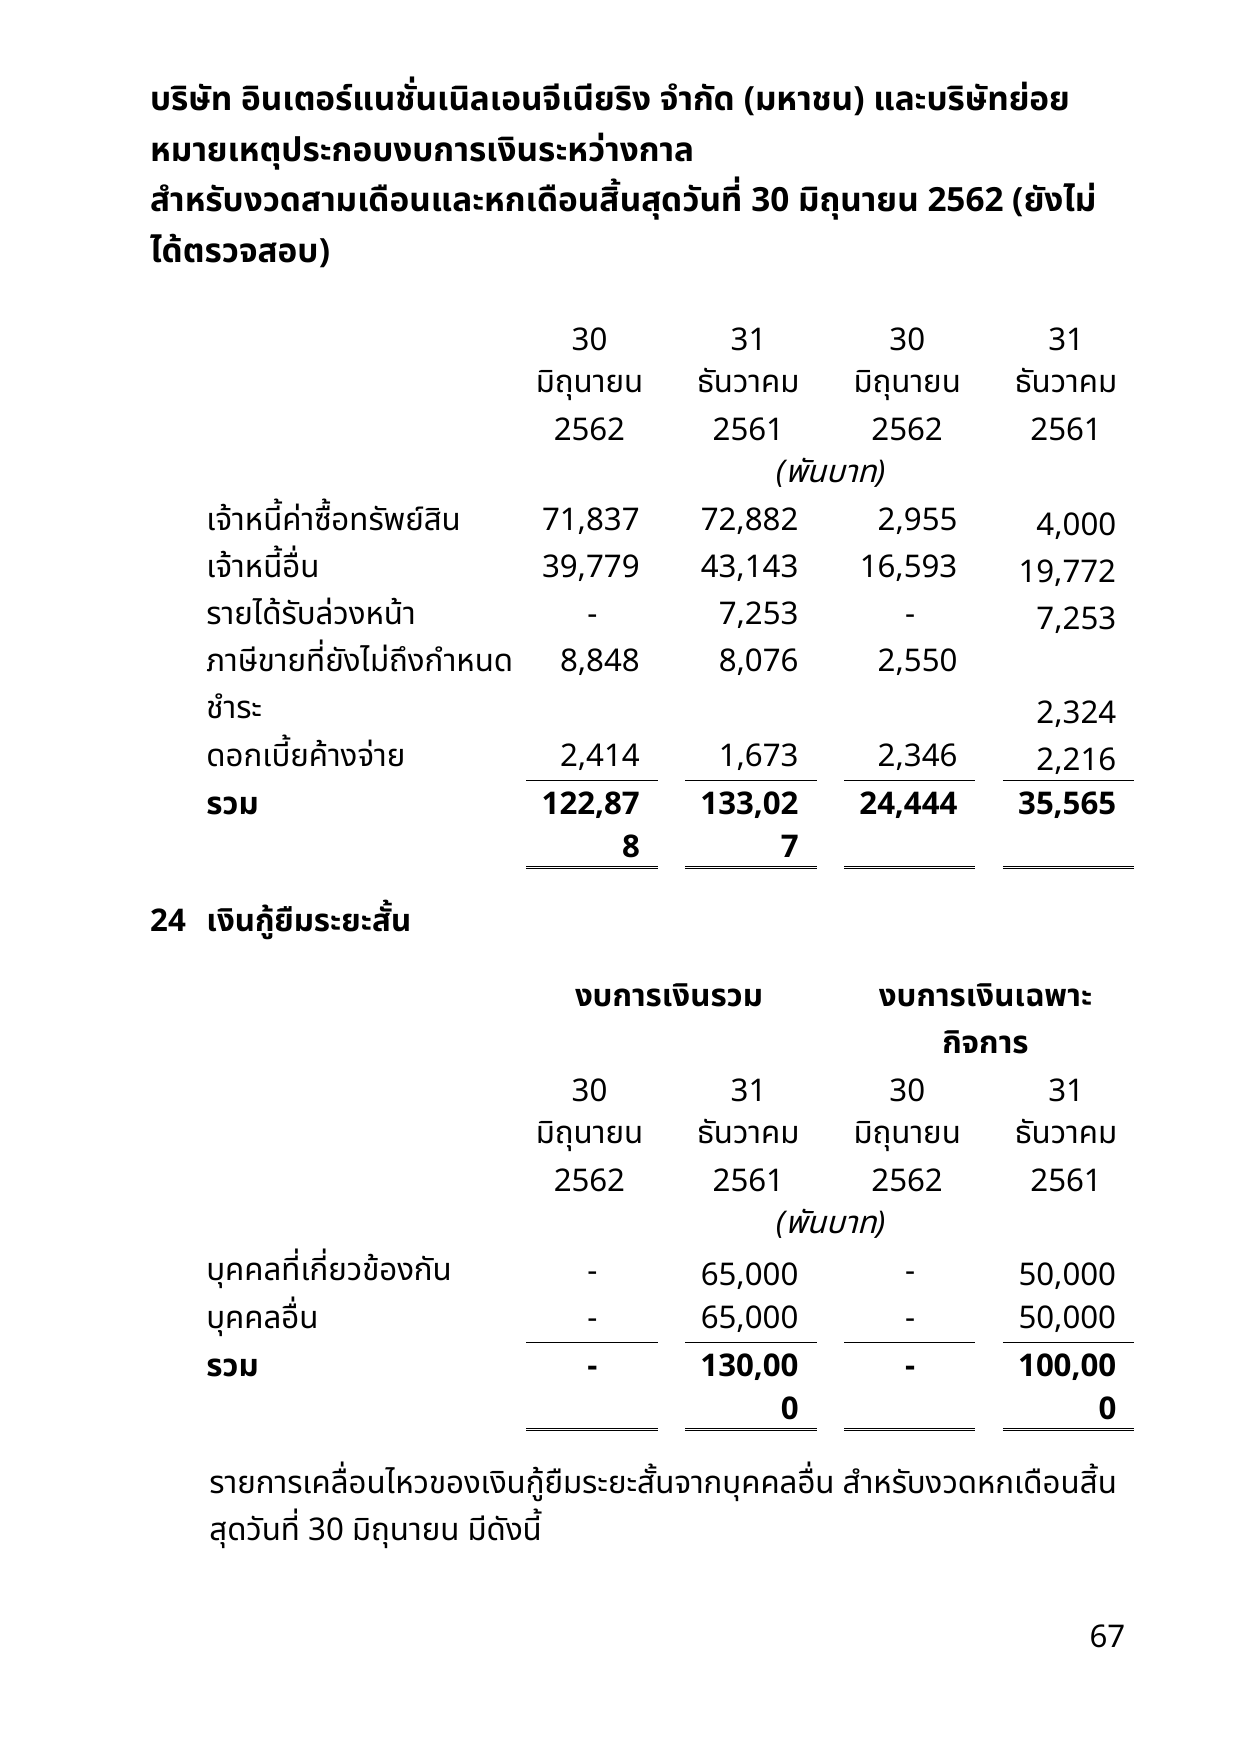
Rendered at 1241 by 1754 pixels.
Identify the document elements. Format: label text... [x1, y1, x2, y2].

text รายการเคลื่อนไหวของเงินกู้ยืมระยะสั้นจากบุคคลอื่น สำหรับงวดหกเดือนสิ้นสุดวันที่ 30 มิถุนายน มีดังนี้ [209, 1460, 1125, 1554]
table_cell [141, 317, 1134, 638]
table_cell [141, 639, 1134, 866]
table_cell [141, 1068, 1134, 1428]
list เงินกู้ยืมระยะสั้น [150, 898, 1125, 945]
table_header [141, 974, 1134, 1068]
